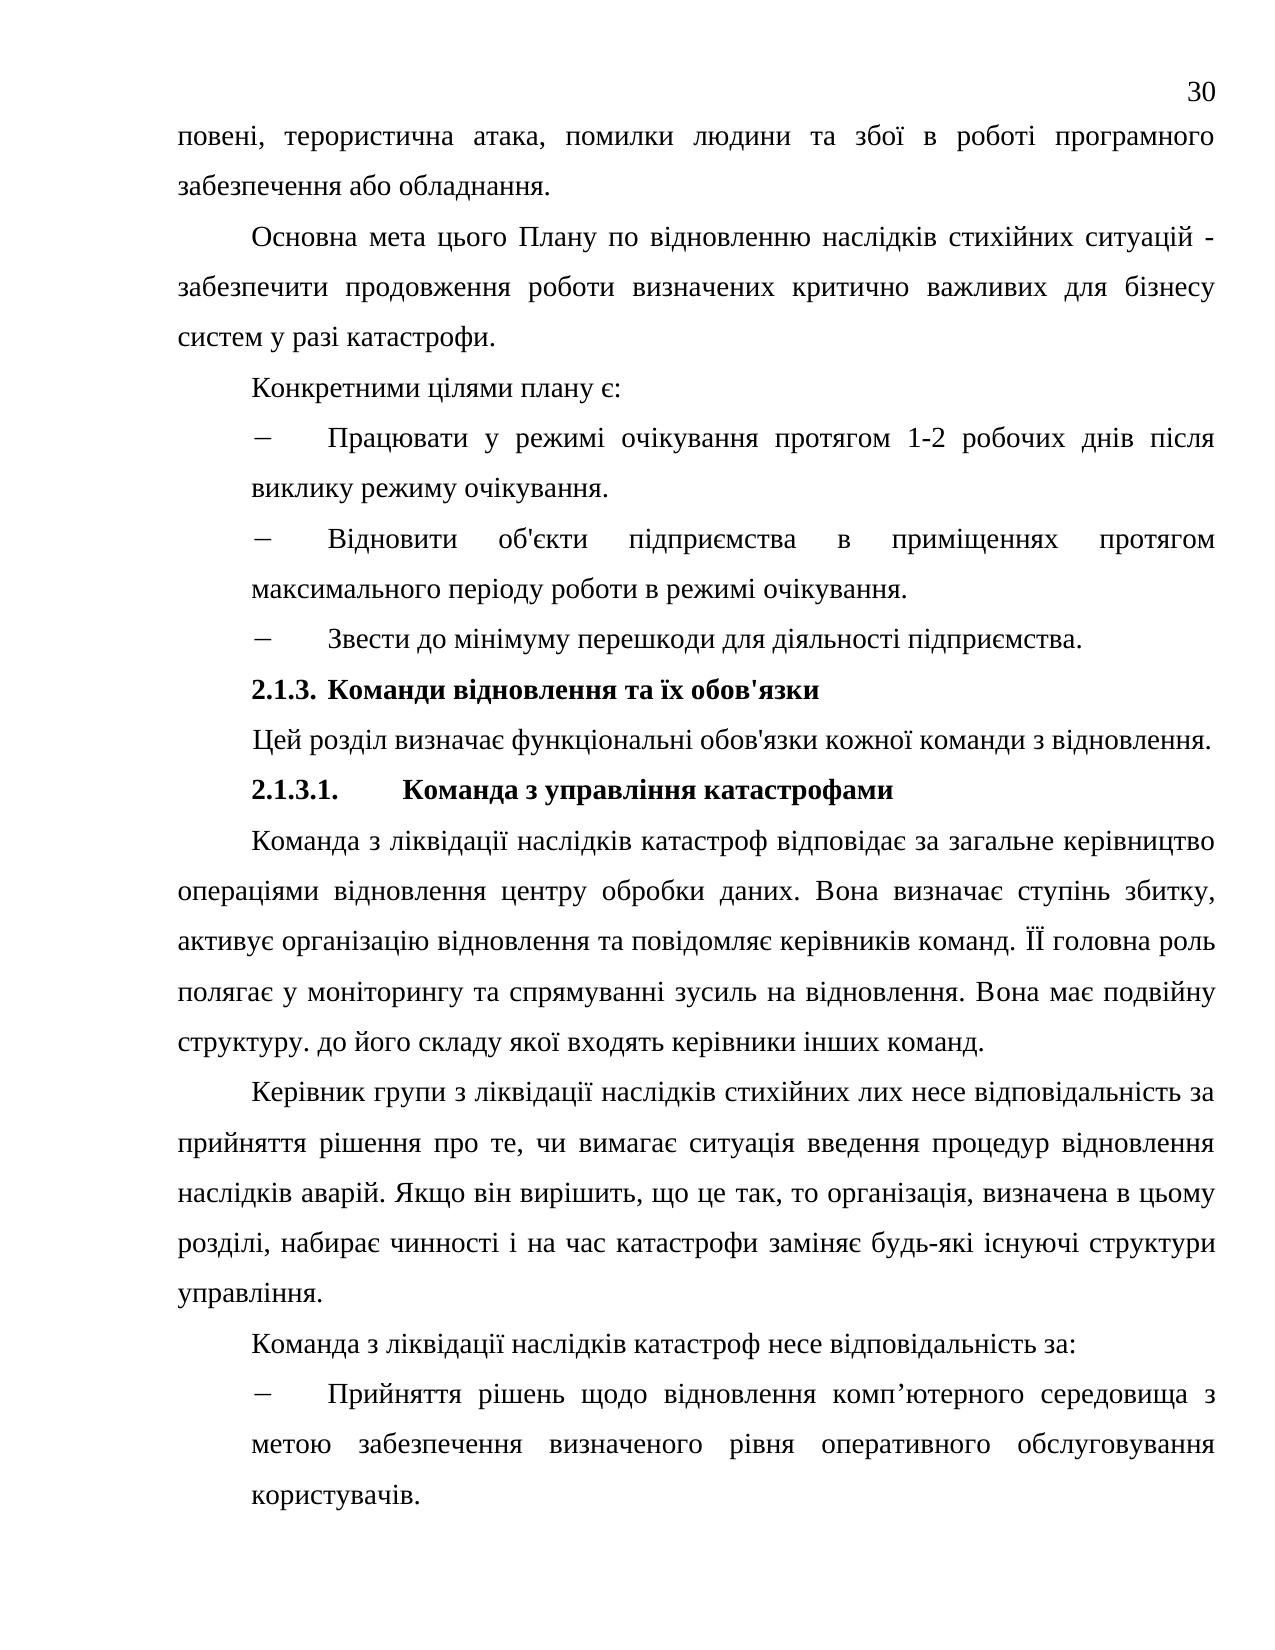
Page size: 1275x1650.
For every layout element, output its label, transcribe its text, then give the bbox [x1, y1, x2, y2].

list Відновити об'єкти підприємства в приміщеннях протягом максимального періоду роботи в режимі очікування. [251, 521, 1216, 605]
text Команда з ліквідації наслідків катастроф несе відповідальність за: [177, 1326, 1216, 1359]
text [177, 118, 1216, 202]
text Команда з ліквідації наслідків катастроф відповідає за загальне керівництво операціями відновлення центру обробки даних. Вона визначає ступінь збитку, активує організацію відновлення та повідомляє керівників команд. ЇЇ головна роль полягає у моніторингу та спрямуванні зусиль на відновлення. Вона має подвійну структуру. до його складу якої входять керівники інших команд. [177, 823, 1216, 1058]
text Цей розділ визначає функціональні обов'язки кожної команди з відновлення. [177, 722, 1216, 756]
text Конкретними цілями плану є: [177, 370, 1216, 403]
list Команда з управління катастрофами [251, 772, 1216, 806]
list Звести до мінімуму перешкоди для діяльності підприємства. [251, 621, 1216, 655]
list Команди відновлення та їх обов'язки [251, 672, 1216, 705]
list Прийняття рішень щодо відновлення комп’ютерного середовища з метою забезпечення визначеного рівня оперативного обслуговування користувачів. [251, 1376, 1216, 1511]
text Керівник групи з ліквідації наслідків стихійних лих несе відповідальність за прийняття рішення про те, чи вимагає ситуація введення процедур відновлення наслідків аварій. Якщо він вирішить, що це так, то організація, визначена в цьому розділі, набирає чинності і на час катастрофи заміняє будь-які існуючі структури управління. [177, 1074, 1216, 1309]
list Працювати у режимі очікування протягом 1-2 робочих днів після виклику режиму очікування. [251, 420, 1216, 504]
text Основна мета цього Плану по відновленню наслідків стихійних ситуацій - забезпечити продовження роботи визначених критично важливих для бізнесу систем у разі катастрофи. [177, 219, 1216, 353]
